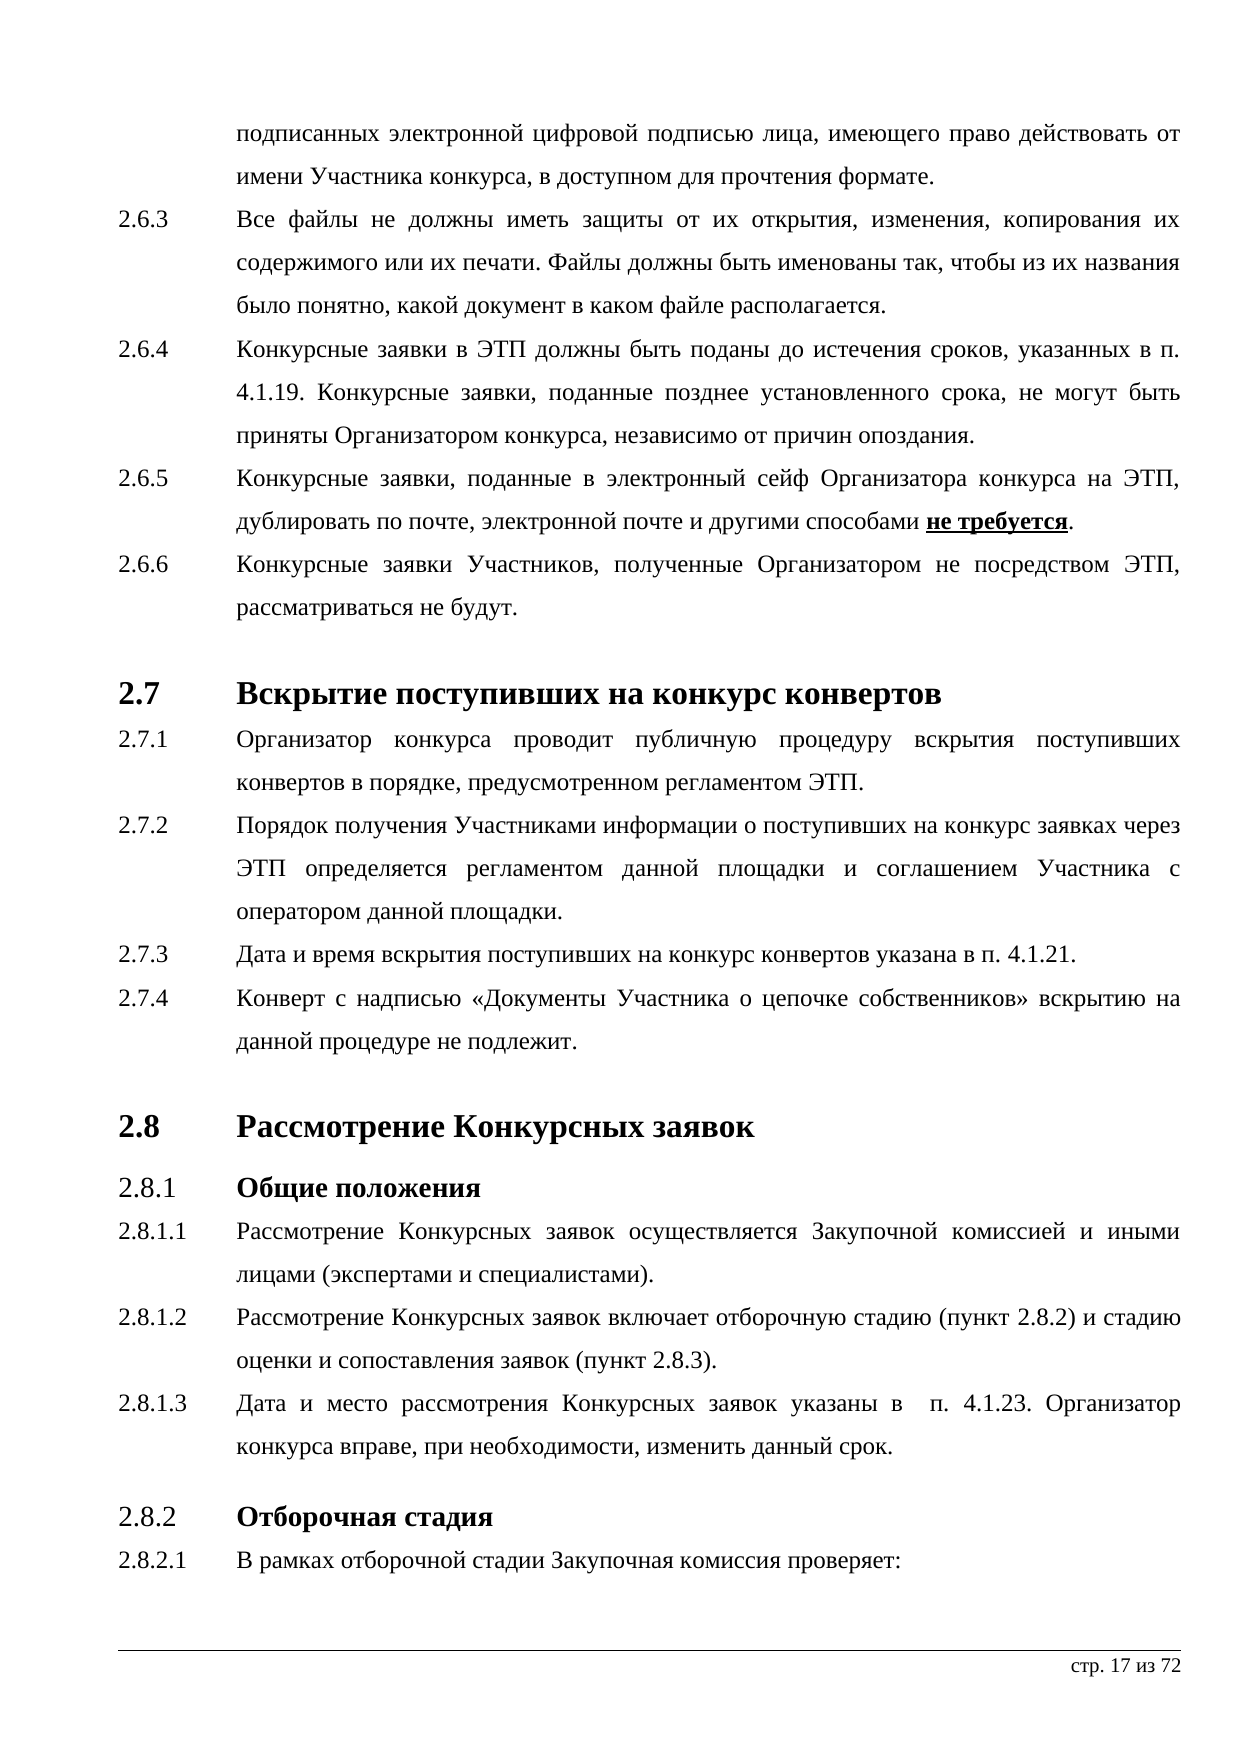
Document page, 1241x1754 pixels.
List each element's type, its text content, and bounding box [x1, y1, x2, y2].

text Рассмотрение Конкурсных заявок осуществляется Закупочной комиссией и иными лицами (экспертами и специалистами). [118, 1216, 1181, 1288]
text Дата и время вскрытия поступивших на конкурс конвертов указана в п. 4.1.21. [118, 939, 1181, 968]
text Отборочная стадия [118, 1499, 1181, 1533]
subtitle Рассмотрение Конкурсных заявок [118, 1106, 1181, 1145]
text Дата и место рассмотрения Конкурсных заявок указаны в п. 4.1.23. Организатор конкурса вправе, при необходимости, изменить данный срок. [118, 1388, 1181, 1460]
text Конкурсные заявки, поданные в электронный сейф Организатора конкурса на ЭТП, дублировать по почте, электронной почте и другими способами не требуется. [118, 463, 1181, 535]
text Конкурсные заявки в ЭТП должны быть поданы до истечения сроков, указанных в п. 4.1.19. Конкурсные заявки, поданные позднее установленного срока, не могут быть приняты Организатором конкурса, независимо от причин опоздания. [118, 334, 1181, 449]
text Общие положения [118, 1170, 1181, 1203]
text Организатор конкурса проводит публичную процедуру вскрытия поступивших конвертов в порядке, предусмотренном регламентом ЭТП. [118, 724, 1181, 796]
text Конверт с надписью «Документы Участника о цепочке собственников» вскрытию на данной процедуре не подлежит. [118, 983, 1181, 1054]
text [118, 118, 1181, 190]
subtitle Вскрытие поступивших на конкурс конвертов [118, 673, 1181, 711]
text Конкурсные заявки Участников, полученные Организатором не посредством ЭТП, рассматриваться не будут. [118, 549, 1181, 621]
text Рассмотрение Конкурсных заявок включает отборочную стадию (пункт 2.8.2) и стадию оценки и сопоставления заявок (пункт 2.8.3). [118, 1302, 1181, 1374]
text Порядок получения Участниками информации о поступивших на конкурс заявках через ЭТП определяется регламентом данной площадки и соглашением Участника с оператором данной площадки. [118, 810, 1181, 925]
text В рамках отборочной стадии Закупочная комиссия проверяет: [118, 1546, 1181, 1574]
text Все файлы не должны иметь защиты от их открытия, изменения, копирования их содержимого или их печати. Файлы должны быть именованы так, чтобы из их названия было понятно, какой документ в каком файле располагается. [118, 204, 1181, 319]
